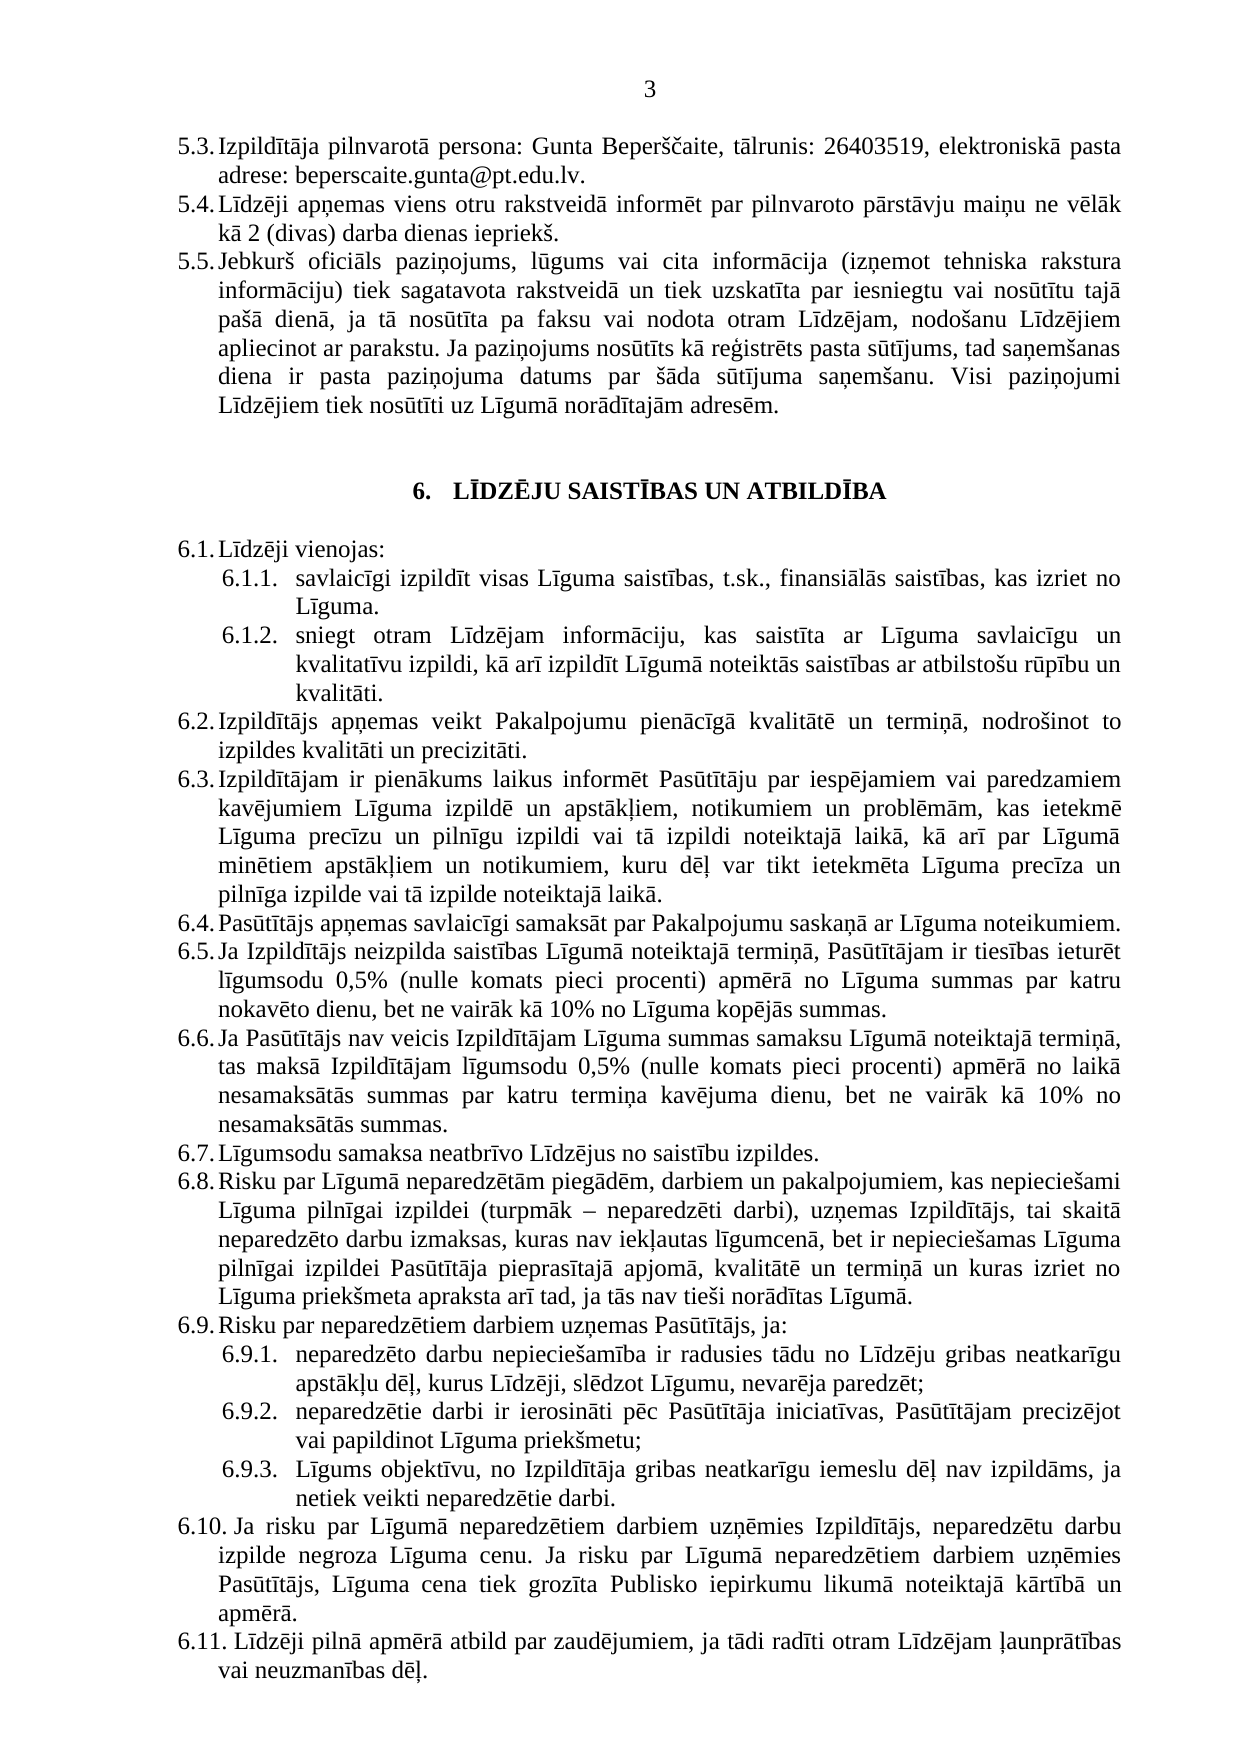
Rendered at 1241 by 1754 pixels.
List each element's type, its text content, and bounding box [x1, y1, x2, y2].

title Līgums objektīvu, no Izpildītāja gribas neatkarīgu iemeslu dēļ nav izpildāms, ja netiek veikti neparedzētie darbi. [222, 1454, 1122, 1511]
title Izpildītājs apņemas veikt Pakalpojumu pienācīgā kvalitātē un termiņā, nodrošinot to izpildes kvalitāti un precizitāti. [177, 706, 1122, 764]
title Ja Pasūtītājs nav veicis Izpildītājam Līguma summas samaksu Līgumā noteiktajā termiņā, tas maksā Izpildītājam līgumsodu 0,5% (nulle komats pieci procenti) apmērā no laikā nesamaksātās summas par katru termiņa kavējuma dienu, bet ne vairāk kā 10% no nesamaksātās summas. [177, 1023, 1122, 1138]
title Jebkurš oficiāls paziņojums, lūgums vai cita informācija (izņemot tehniska rakstura informāciju) tiek sagatavota rakstveidā un tiek uzskatīta par iesniegtu vai nosūtītu tajā pašā dienā, ja tā nosūtīta pa faksu vai nodota otram Līdzējam, nodošanu Līdzējiem apliecinot ar parakstu. Ja paziņojums nosūtīts kā reģistrēts pasta sūtījums, tad saņemšanas diena ir pasta paziņojuma datums par šāda sūtījuma saņemšanu. Visi paziņojumi Līdzējiem tiek nosūtīti uz Līgumā norādītajām adresēm. [177, 246, 1122, 419]
title Risku par Līgumā neparedzētām piegādēm, darbiem un pakalpojumiem, kas nepieciešami Līguma pilnīgai izpildei (turpmāk – neparedzēti darbi), uzņemas Izpildītājs, tai skaitā neparedzēto darbu izmaksas, kuras nav iekļautas līgumcenā, bet ir nepieciešamas Līguma pilnīgai izpildei Pasūtītāja pieprasītajā apjomā, kvalitātē un termiņā un kuras izriet no Līguma priekšmeta apraksta arī tad, ja tās nav tieši norādītas Līgumā. [177, 1166, 1122, 1310]
title Izpildītājam ir pienākums laikus informēt Pasūtītāju par iespējamiem vai paredzamiem kavējumiem Līguma izpildē un apstākļiem, notikumiem un problēmām, kas ietekmē Līguma precīzu un pilnīgu izpildi vai tā izpildi noteiktajā laikā, kā arī par Līgumā minētiem apstākļiem un notikumiem, kuru dēļ var tikt ietekmēta Līguma precīza un pilnīga izpilde vai tā izpilde noteiktajā laikā. [177, 764, 1122, 908]
title Pasūtītājs apņemas savlaicīgi samaksāt par Pakalpojumu saskaņā ar Līguma noteikumiem. [177, 908, 1122, 936]
title Līdzēji apņemas viens otru rakstveidā informēt par pilnvaroto pārstāvju maiņu ne vēlāk kā 2 (divas) darba dienas iepriekš. [177, 189, 1122, 246]
list LĪDZĒJU SAISTĪBAS UN ATBILDĪBA [177, 476, 1122, 505]
title Ja Izpildītājs neizpilda saistības Līgumā noteiktajā termiņā, Pasūtītājam ir tiesības ieturēt līgumsodu 0,5% (nulle komats pieci procenti) apmērā no Līguma summas par katru nokavēto dienu, bet ne vairāk kā 10% no Līguma kopējās summas. [177, 936, 1122, 1023]
title Ja risku par Līgumā neparedzētiem darbiem uzņēmies Izpildītājs, neparedzētu darbu izpilde negroza Līguma cenu. Ja risku par Līgumā neparedzētiem darbiem uzņēmies Pasūtītājs, Līguma cena tiek grozīta Publisko iepirkumu likumā noteiktajā kārtībā un apmērā. [177, 1511, 1122, 1626]
title neparedzēto darbu nepieciešamība ir radusies tādu no Līdzēju gribas neatkarīgu apstākļu dēļ, kurus Līdzēji, slēdzot Līgumu, nevarēja paredzēt; [222, 1339, 1122, 1396]
title sniegt otram Līdzējam informāciju, kas saistīta ar Līguma savlaicīgu un kvalitatīvu izpildi, kā arī izpildīt Līgumā noteiktās saistības ar atbilstošu rūpību un kvalitāti. [222, 620, 1122, 706]
title Līgumsodu samaksa neatbrīvo Līdzējus no saistību izpildes. [177, 1138, 1122, 1166]
title Līdzēji pilnā apmērā atbild par zaudējumiem, ja tādi radīti otram Līdzējam ļaunprātības vai neuzmanības dēļ. [177, 1626, 1122, 1684]
title neparedzētie darbi ir ierosināti pēc Pasūtītāja iniciatīvas, Pasūtītājam precizējot vai papildinot Līguma priekšmetu; [222, 1396, 1122, 1454]
title savlaicīgi izpildīt visas Līguma saistības, t.sk., finansiālās saistības, kas izriet no Līguma. [222, 563, 1122, 620]
title Izpildītāja pilnvarotā persona: Gunta Beperščaite, tālrunis: 26403519, elektroniskā pasta adrese: beperscaite.gunta@pt.edu.lv. [177, 131, 1122, 189]
title Risku par neparedzētiem darbiem uzņemas Pasūtītājs, ja: [177, 1310, 1122, 1339]
title Līdzēji vienojas: [177, 534, 1122, 563]
